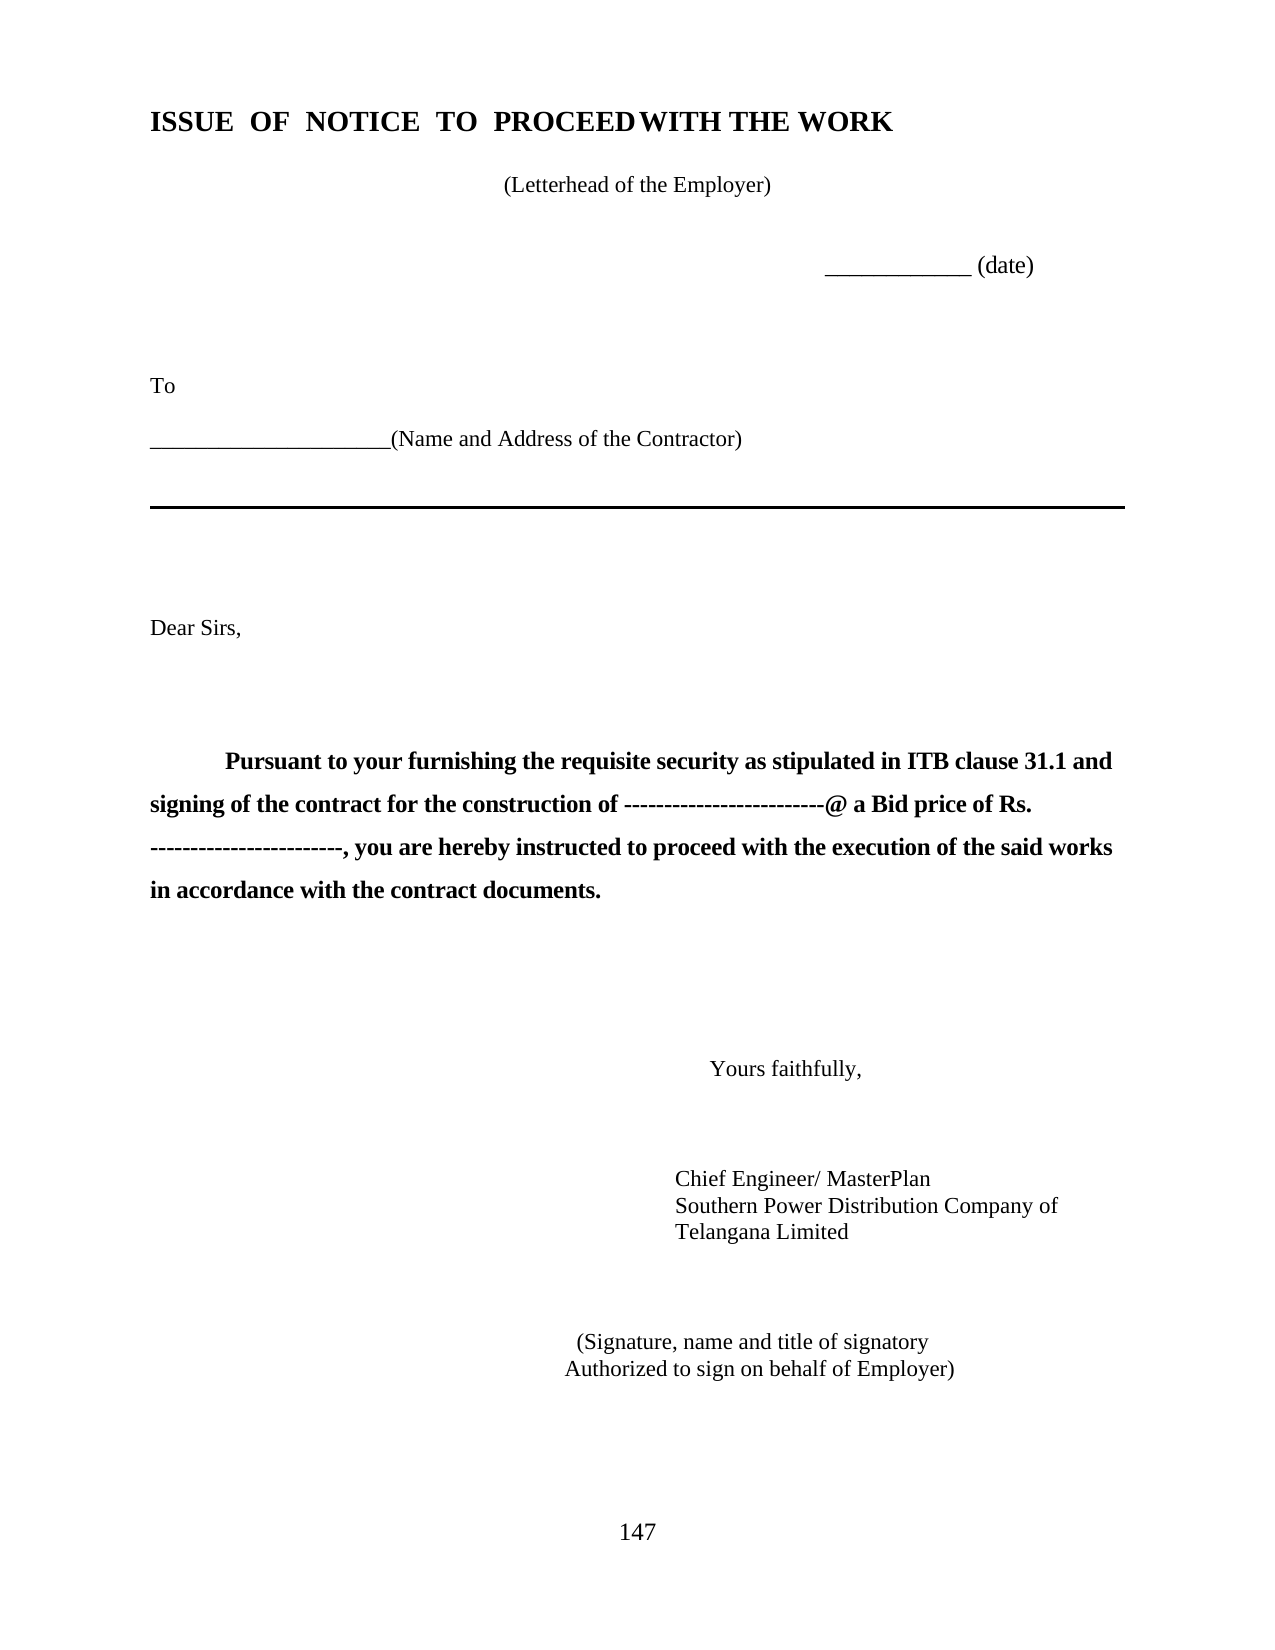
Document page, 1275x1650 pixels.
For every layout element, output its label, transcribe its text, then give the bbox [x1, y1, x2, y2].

text Authorized to sign on behalf of Employer) [150, 1355, 1125, 1381]
text Dear Sirs, [150, 614, 1125, 641]
text ISSUE OF NOTICE TO PROCEED WITH THE WORK [150, 104, 1125, 137]
text _____________________(Name and Address of the Contractor) [150, 425, 1125, 451]
text ____________ (date) [150, 250, 1125, 279]
text Southern Power Distribution Company of Telangana Limited [675, 1192, 1141, 1244]
text Chief Engineer/ MasterPlan [600, 1166, 1125, 1192]
text To [150, 372, 1125, 398]
text (Letterhead of the Employer) [150, 171, 1125, 197]
text Yours faithfully, [600, 1055, 1125, 1082]
text Pursuant to your furnishing the requisite security as stipulated in ITB clause 31.1 and signing of the contract for the construction of -------------------------@ a Bid price of Rs. ------------------------, you are hereby instructed to proceed with the execution of the said works in accordance with the contract documents. [150, 746, 1125, 904]
text (Signature, name and title of signatory [525, 1328, 1125, 1355]
